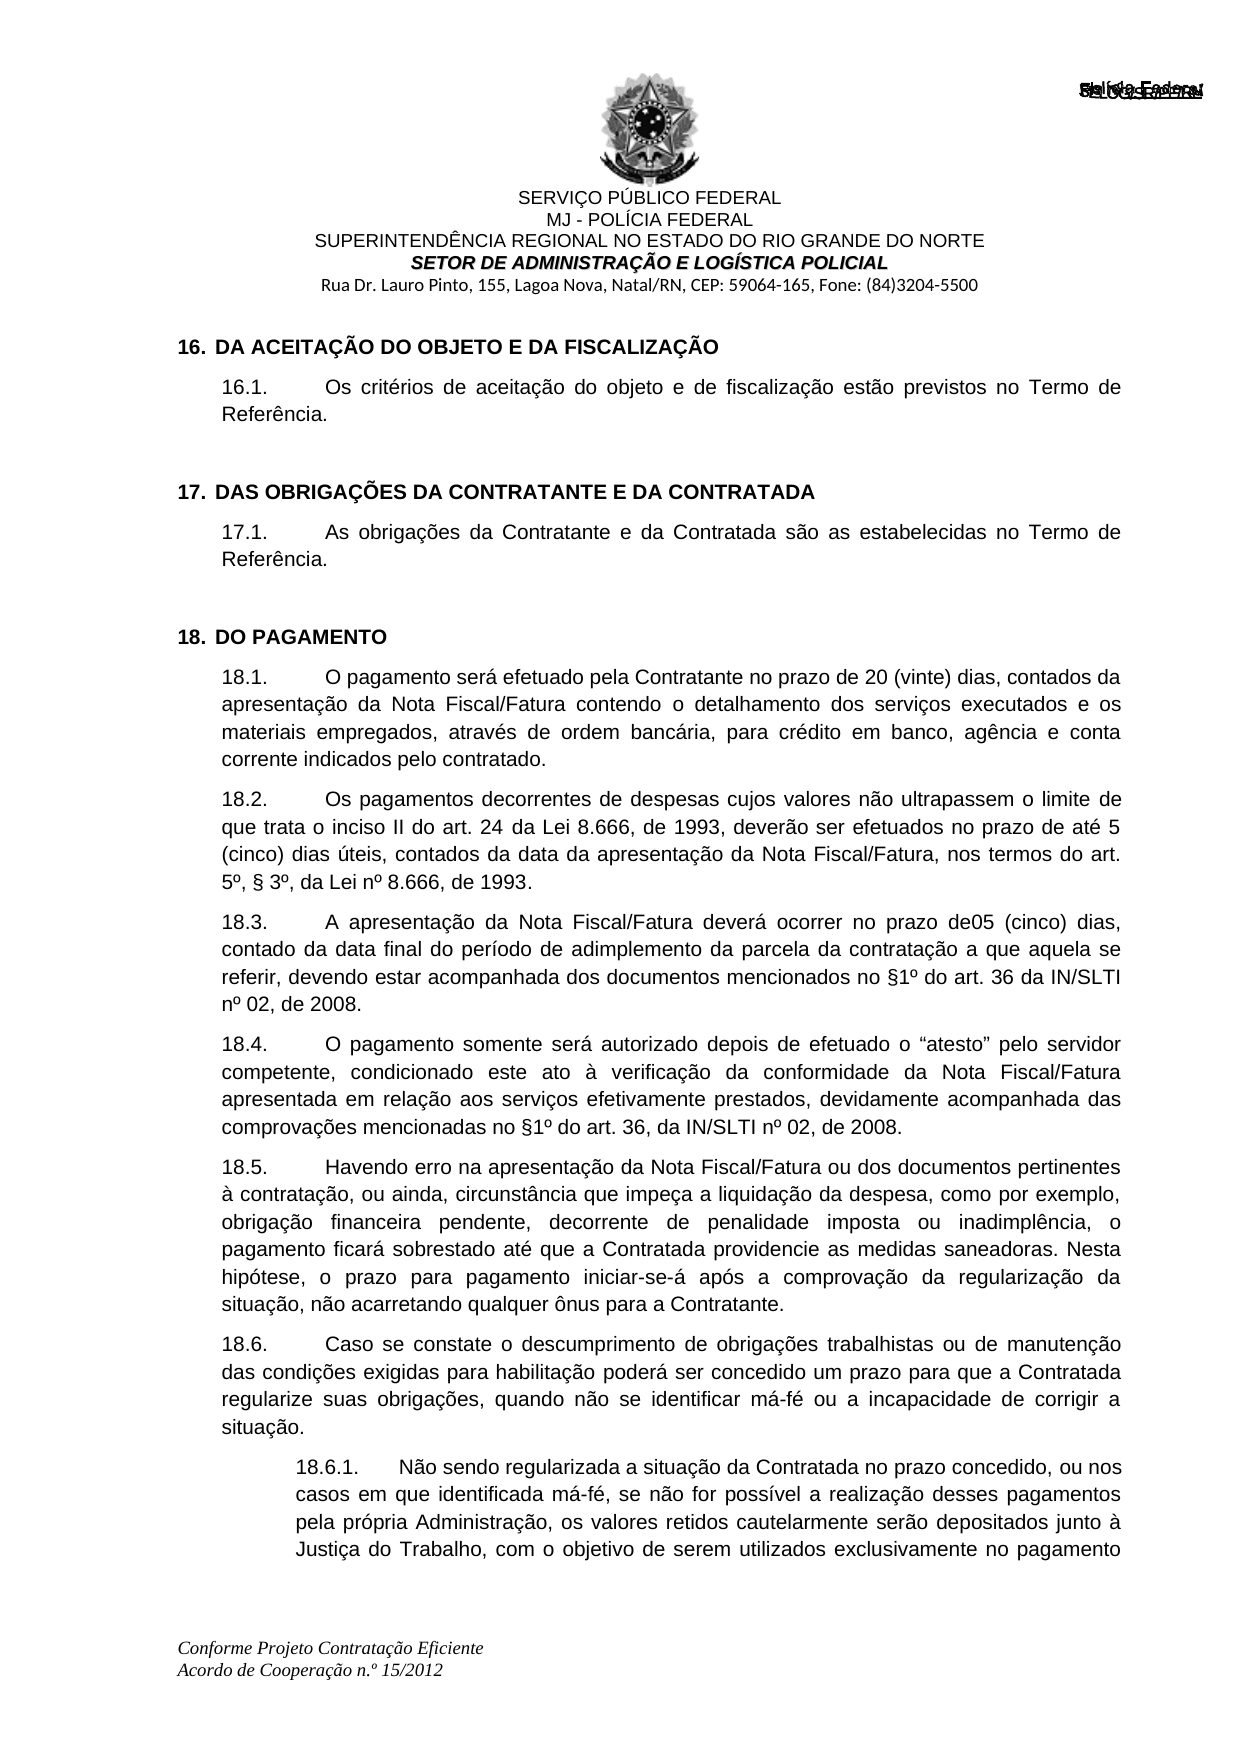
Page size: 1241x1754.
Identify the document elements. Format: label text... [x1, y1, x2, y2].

list DO PAGAMENTO [177, 625, 1124, 649]
list A apresentação da Nota Fiscal/Fatura deverá ocorrer no prazo de05 (cinco) dias, contado da data final do período de adimplemento da parcela da contratação a que aquela se referir, devendo estar acompanhada dos documentos mencionados no §1º do art. 36 da IN/SLTI nº 02, de 2008. [221, 910, 1122, 1016]
list Os critérios de aceitação do objeto e de fiscalização estão previstos no Termo de Referência. [221, 375, 1122, 426]
list Caso se constate o descumprimento de obrigações trabalhistas ou de manutenção das condições exigidas para habilitação poderá ser concedido um prazo para que a Contratada regularize suas obrigações, quando não se identificar má-fé ou a incapacidade de corrigir a situação. [221, 1332, 1122, 1439]
list DA ACEITAÇÃO DO OBJETO E DA FISCALIZAÇÃO [177, 335, 1124, 359]
list O pagamento somente será autorizado depois de efetuado o “atesto” pelo servidor competente, condicionado este ato à verificação da conformidade da Nota Fiscal/Fatura apresentada em relação aos serviços efetivamente prestados, devidamente acompanhada das comprovações mencionadas no §1º do art. 36, da IN/SLTI nº 02, de 2008. [221, 1032, 1122, 1139]
list O pagamento será efetuado pela Contratante no prazo de 20 (vinte) dias, contados da apresentação da Nota Fiscal/Fatura contendo o detalhamento dos serviços executados e os materiais empregados, através de ordem bancária, para crédito em banco, agência e conta corrente indicados pelo contratado. [221, 665, 1122, 771]
picture [600, 73, 700, 187]
list As obrigações da Contratante e da Contratada são as estabelecidas no Termo de Referência. [221, 520, 1122, 571]
list Os pagamentos decorrentes de despesas cujos valores não ultrapassem o limite de que trata o inciso II do art. 24 da Lei 8.666, de 1993, deverão ser efetuados no prazo de até 5 (cinco) dias úteis, contados da data da apresentação da Nota Fiscal/Fatura, nos termos do art. 5º, § 3º, da Lei nº 8.666, de 1993. [221, 787, 1122, 894]
list DAS OBRIGAÇÕES DA CONTRATANTE E DA CONTRATADA [177, 480, 1124, 504]
list Havendo erro na apresentação da Nota Fiscal/Fatura ou dos documentos pertinentes à contratação, ou ainda, circunstância que impeça a liquidação da despesa, como por exemplo, obrigação financeira pendente, decorrente de penalidade imposta ou inadimplência, o pagamento ficará sobrestado até que a Contratada providencie as medidas saneadoras. Nesta hipótese, o prazo para pagamento iniciar-se-á após a comprovação da regularização da situação, não acarretando qualquer ônus para a Contratante. [221, 1155, 1122, 1316]
